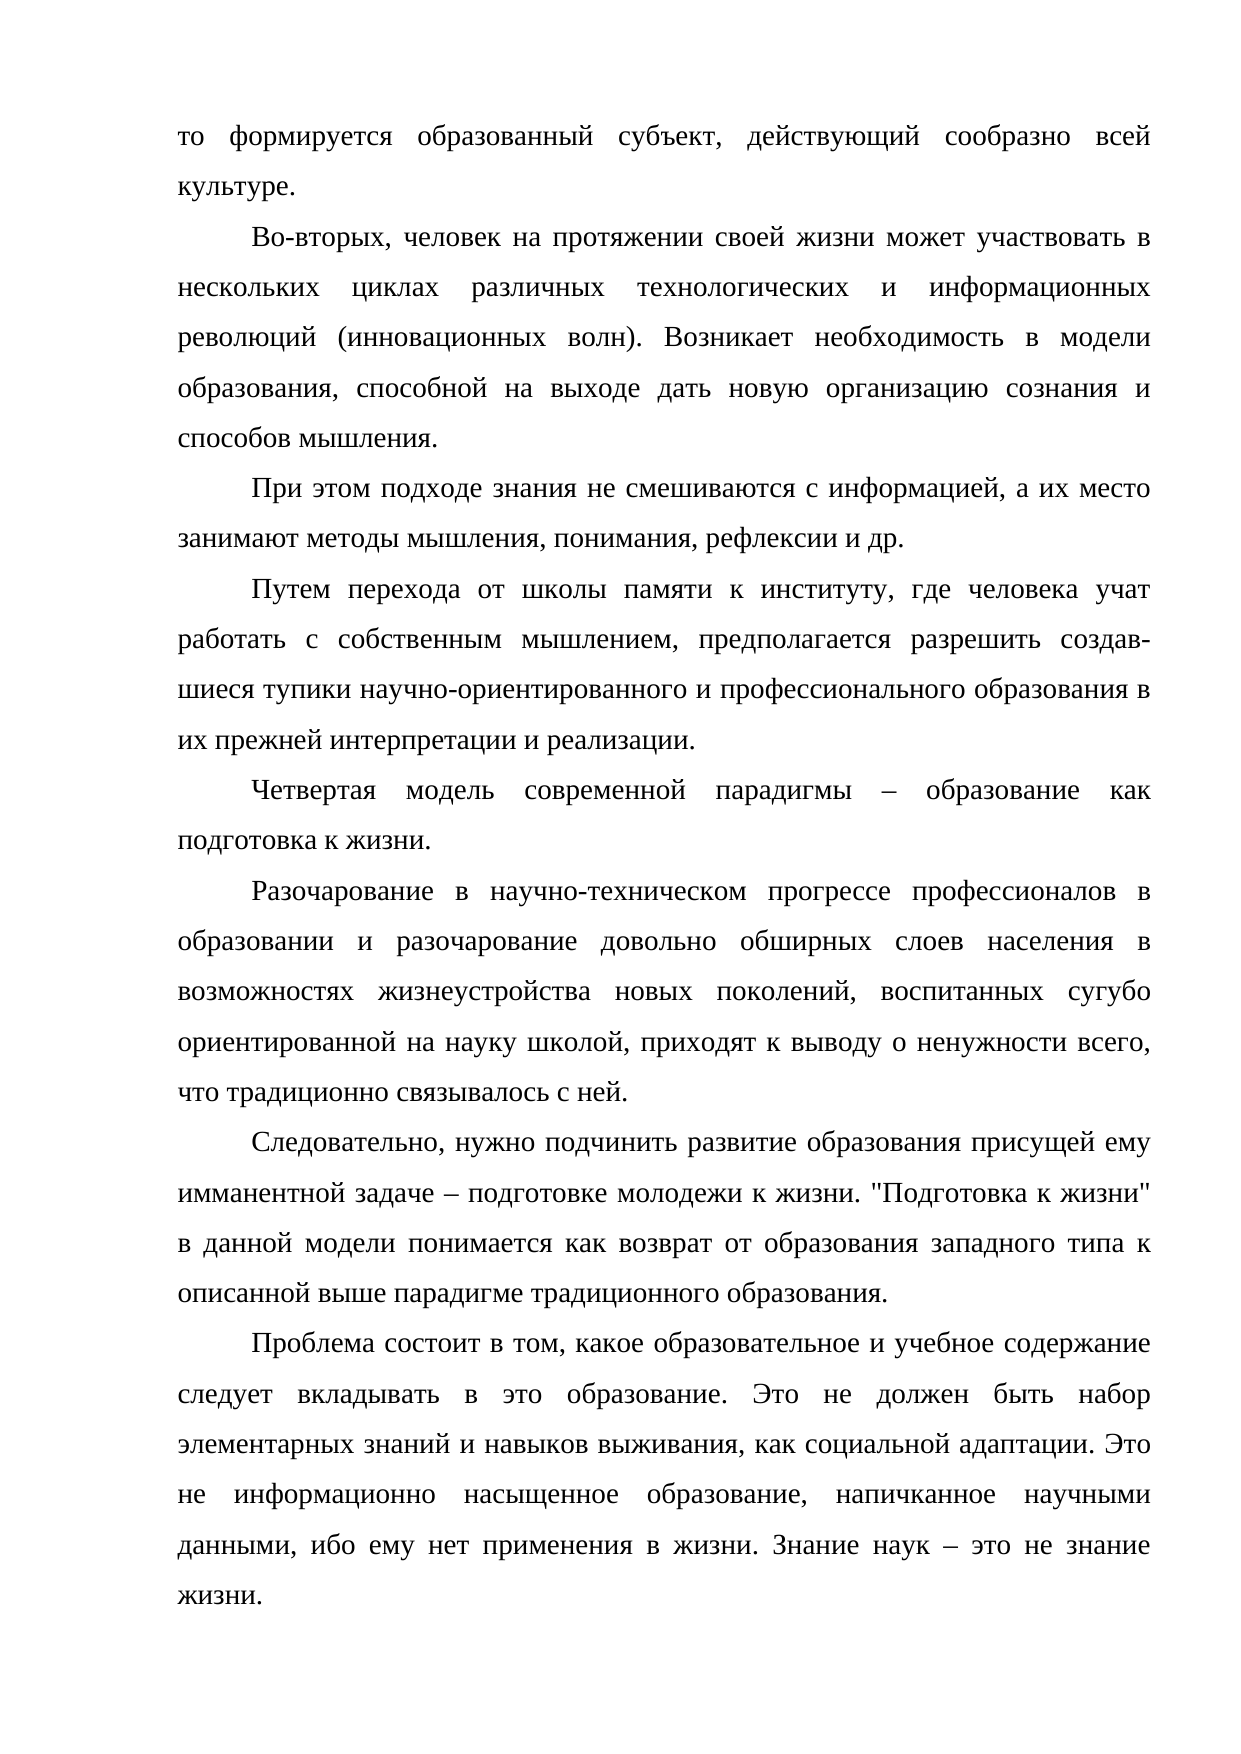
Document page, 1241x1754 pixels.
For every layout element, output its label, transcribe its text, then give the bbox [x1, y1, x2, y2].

text Проблема состоит в том, какое образовательное и учебное содержание следует вкладывать в это образование. Это не должен быть набор элементарных знаний и навыков выживания, как социальной адаптации. Это не информационно насыщенное образование, напичканное научными данными, ибо ему нет применения в жизни. Знание наук – это не знание жизни. [177, 1326, 1152, 1611]
text Во-вторых, человек на протяжении своей жизни может участвовать в нескольких циклах различных технологических и информационных революций (инновационных волн). Возникает необходимость в модели образования, способной на выходе дать новую организацию сознания и способов мышления. [177, 219, 1152, 453]
text Разочарование в научно-техническом прогрессе профессионалов в образовании и разочарование довольно обширных слоев населения в возможностях жизнеустройства новых поколений, воспитанных сугубо ориентированной на науку школой, приходят к выводу о ненужности всего, что традиционно связывалось с ней. [177, 873, 1152, 1108]
text Следовательно, нужно подчинить развитие образования присущей ему имманентной задаче – подготовке молодежи к жизни. "Подготовка к жизни" в данной модели понимается как возврат от образования западного типа к описанной выше парадигме традиционного образования. [177, 1124, 1152, 1309]
text Четвертая модель современной парадигмы – образование как подготовка к жизни. [177, 772, 1152, 856]
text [177, 118, 1152, 202]
text Путем перехода от школы памяти к институту, где человека учат работать с собственным мышлением, предполагается разрешить создав-шиеся тупики научно-ориентированного и профессионального образования в их прежней интерпретации и реализации. [177, 571, 1152, 755]
text При этом подходе знания не смешиваются с информацией, а их место занимают методы мышления, понимания, рефлексии и др. [177, 470, 1152, 554]
